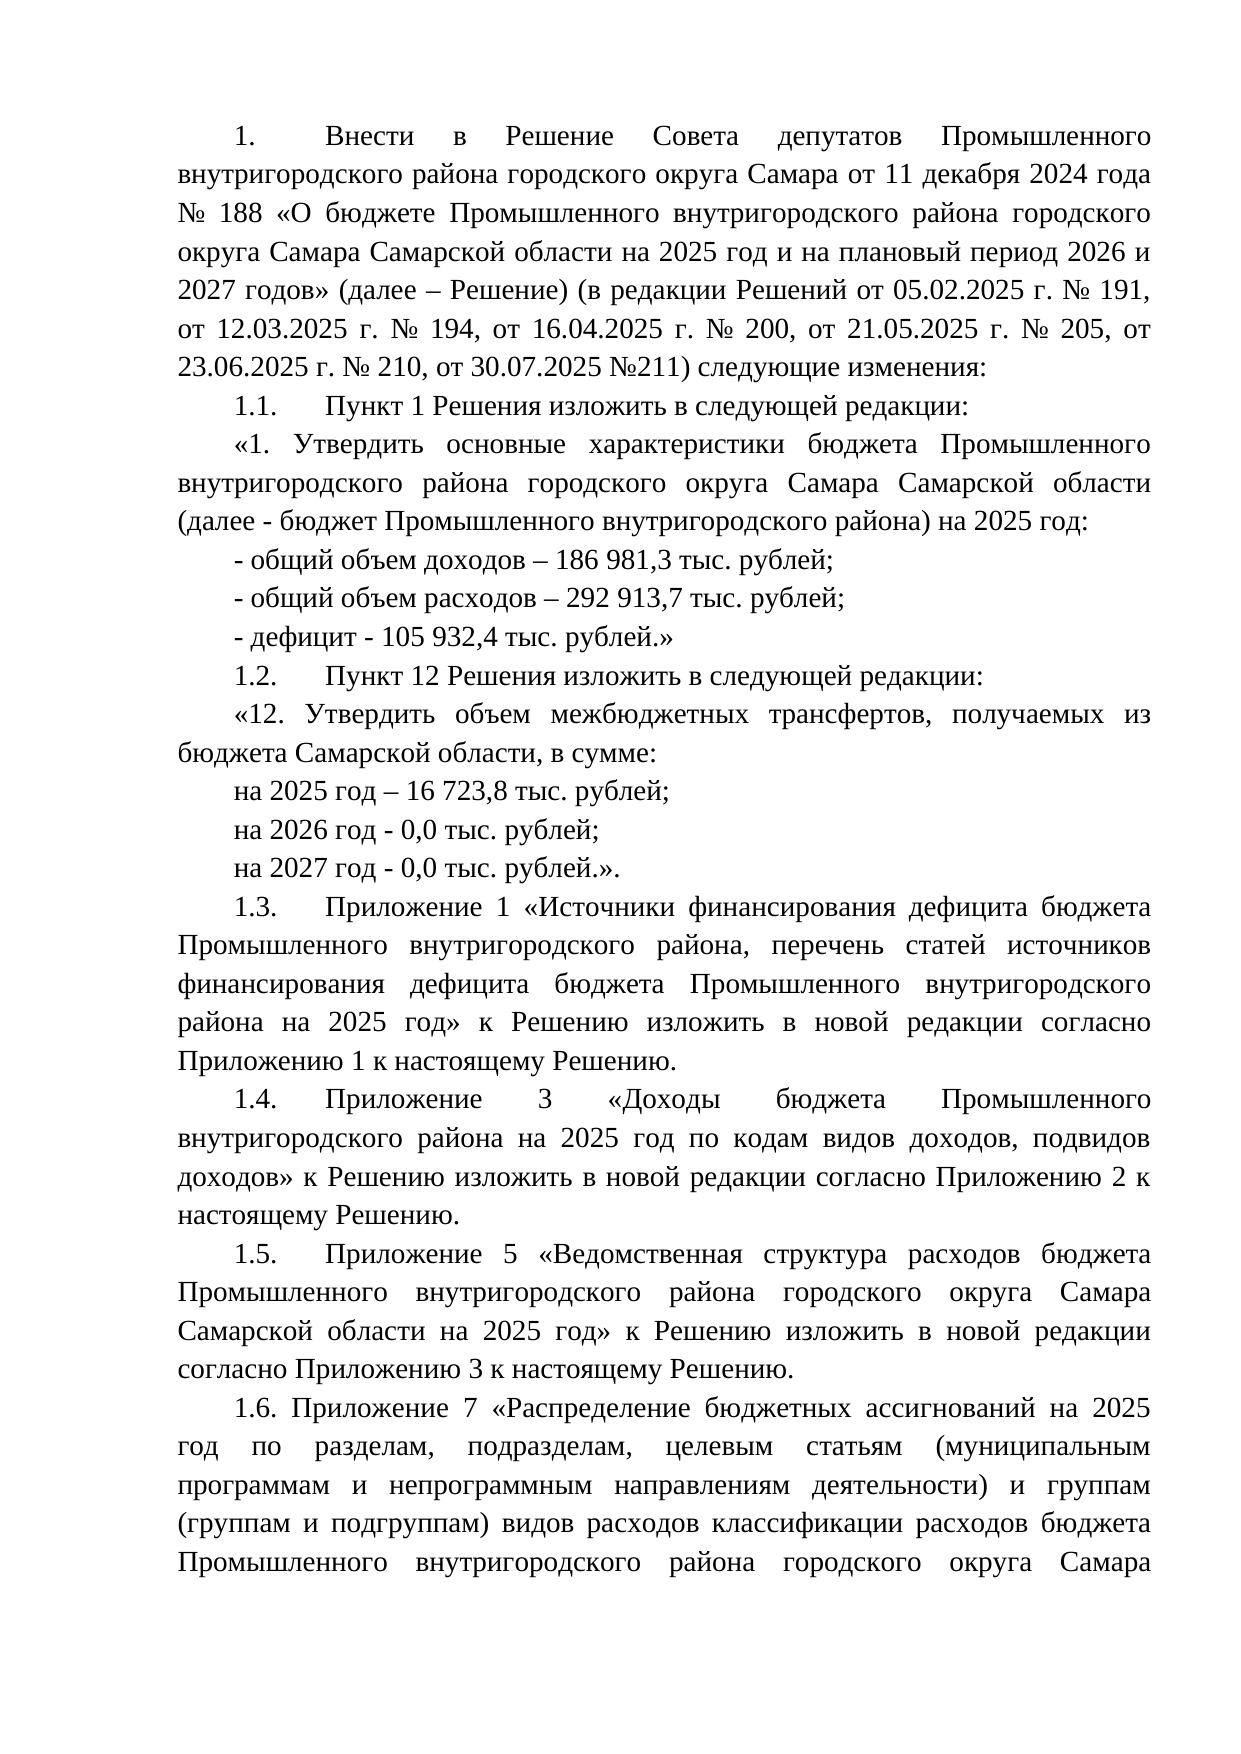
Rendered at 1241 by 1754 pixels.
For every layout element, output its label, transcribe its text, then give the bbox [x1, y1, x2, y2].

list Внести в Решение Совета депутатов Промышленного внутригородского района городского округа Самара от 11 декабря 2024 года № 188 «О бюджете Промышленного внутригородского района городского округа Самара Самарской области на 2025 год и на плановый период 2026 и 2027 годов» (далее – Решение) (в редакции Решений от 05.02.2025 г. № 191, от 12.03.2025 г. № 194, от 16.04.2025 г. № 200, от 21.05.2025 г. № 205, от 23.06.2025 г. № 210, от 30.07.2025 №211) следующие изменения: [177, 118, 1152, 383]
text на 2027 год - 0,0 тыс. рублей.». [177, 850, 1152, 884]
text - общий объем расходов – 292 913,7 тыс. рублей; [177, 581, 1152, 614]
text - общий объем доходов – 186 981,3 тыс. рублей; [177, 542, 1152, 576]
text на 2026 год - 0,0 тыс. рублей; [177, 812, 1152, 845]
text - дефицит - 105 932,4 тыс. рублей.» [177, 619, 1152, 653]
list Приложение 5 «Ведомственная структура расходов бюджета Промышленного внутригородского района городского округа Самара Самарской области на 2025 год» к Решению изложить в новой редакции согласно Приложению 3 к настоящему Решению. [177, 1236, 1152, 1385]
text «12. Утвердить объем межбюджетных трансфертов, получаемых из бюджета Самарской области, в сумме: [177, 696, 1152, 768]
list Приложение 3 «Доходы бюджета Промышленного внутригородского района на 2025 год по кодам видов доходов, подвидов доходов» к Решению изложить в новой редакции согласно Приложению 2 к настоящему Решению. [177, 1082, 1152, 1231]
list Приложение 1 «Источники финансирования дефицита бюджета Промышленного внутригородского района, перечень статей источников финансирования дефицита бюджета Промышленного внутригородского района на 2025 год» к Решению изложить в новой редакции согласно Приложению 1 к настоящему Решению. [177, 889, 1152, 1077]
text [177, 1390, 1152, 1578]
list Пункт 12 Решения изложить в следующей редакции: [177, 658, 1152, 691]
list Пункт 1 Решения изложить в следующей редакции: [177, 388, 1152, 421]
text на 2025 год – 16 723,8 тыс. рублей; [177, 773, 1152, 807]
text «1. Утвердить основные характеристики бюджета Промышленного внутригородского района городского округа Самара Самарской области (далее - бюджет Промышленного внутригородского района) на 2025 год: [177, 426, 1152, 537]
